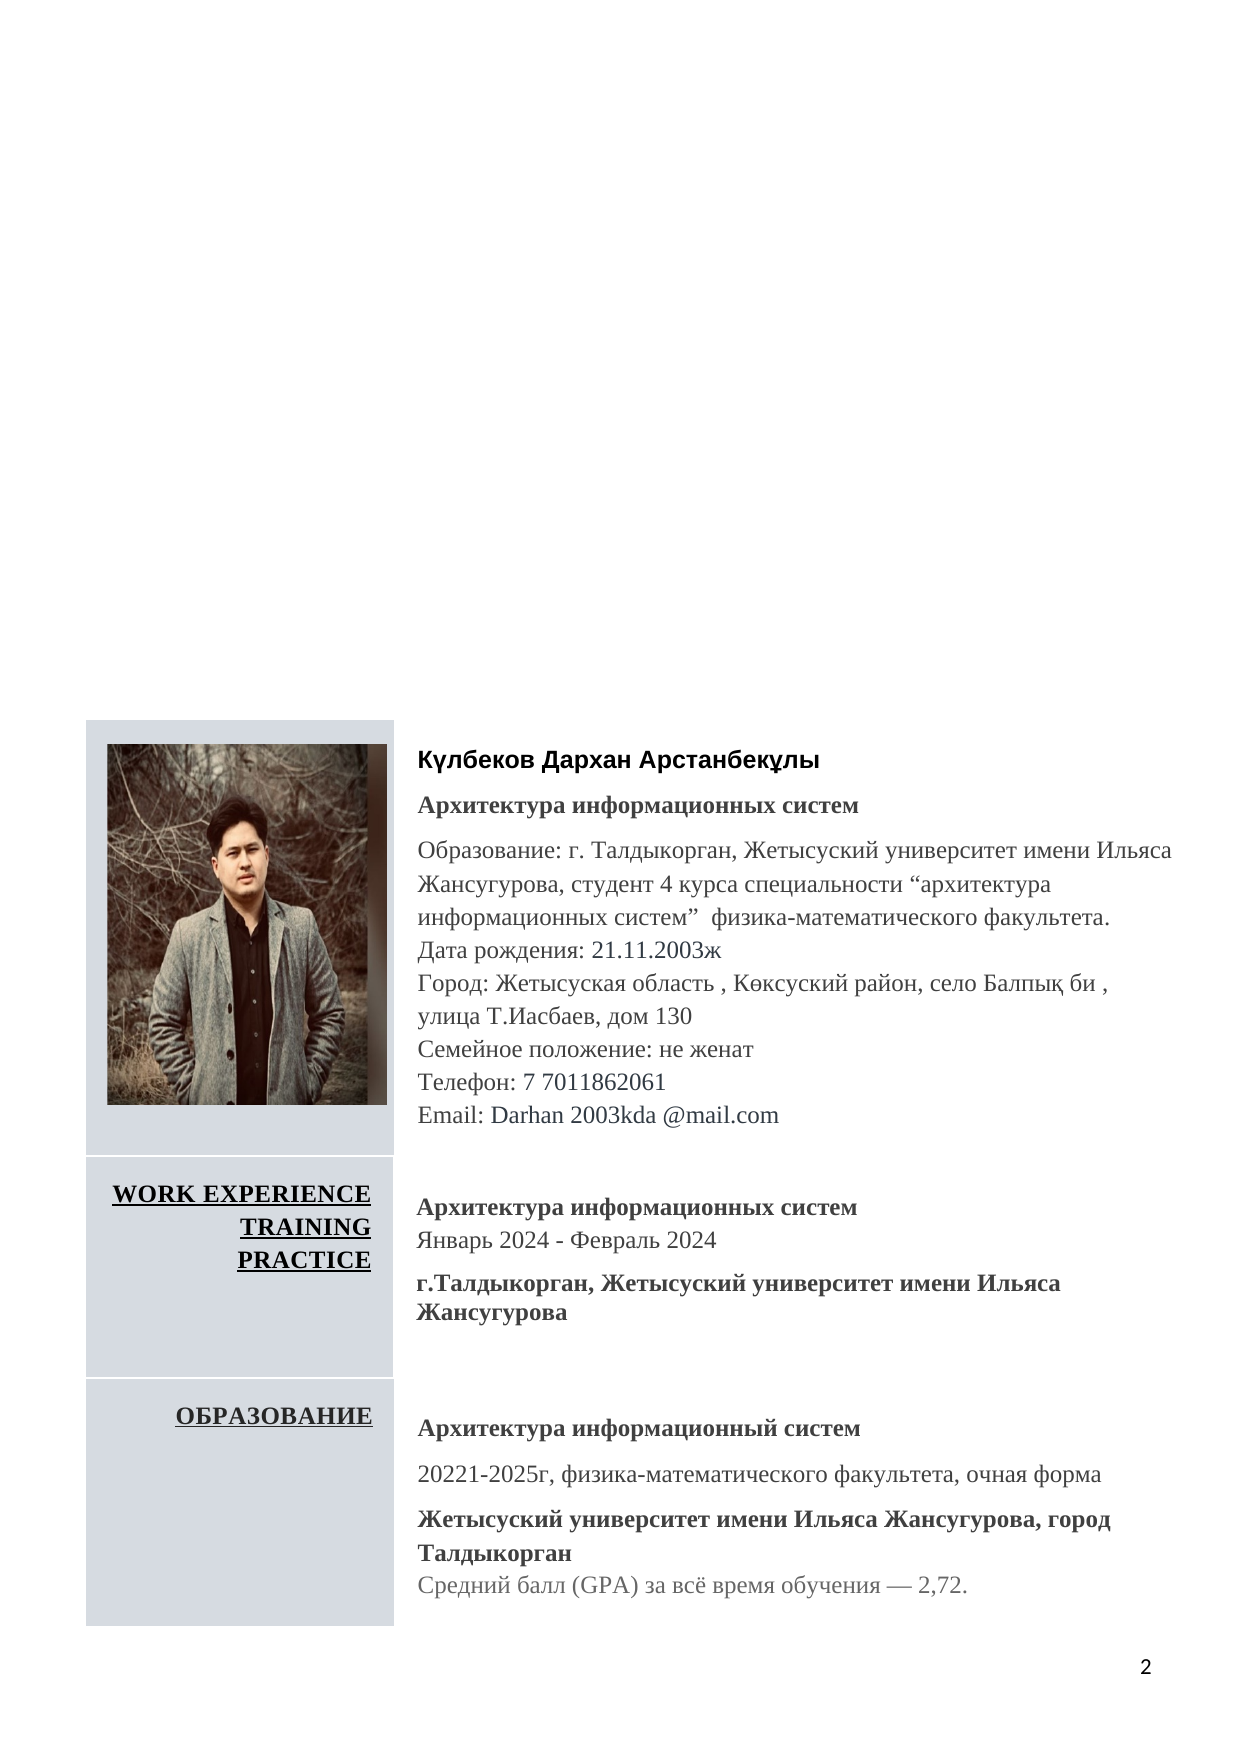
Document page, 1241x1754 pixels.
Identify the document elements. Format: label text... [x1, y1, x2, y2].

table_header Күлбеков Дархан Арстанбекұлы Aрхитектура информационных систем Образование: г. Талдыкорган, Жетысуский университет имени Ильяса Жансугурова, студент 4 курса специальности “архитектура информационных систем” физика-математического факультета. Дата рождения: 21.11.2003ж Город: Жетысуская область , Көксуский район, село Балпық би , улица Т.Иасбаев, дом 130 Семейное положение: не женат Телефон: 7 7011862061 Email: Darhan 2003kda @mail.com [396, 722, 1194, 1155]
table_cell WORK EXPERIENCE TRAINING PRACTICE [86, 1157, 393, 1377]
table_cell Aрхитектура информационный систем 20221-2025г, физика-математического факультета, очная форма Жетысуский университет имени Ильяса Жансугурова, город Талдыкорган Средний балл (GPA) за всё время обучения — 2,72. [396, 1379, 1194, 1626]
table_header [86, 720, 394, 1155]
table_cell ОБРАЗОВАНИЕ [86, 1379, 394, 1626]
table_cell Aрхитектура информационных систем Январь 2024 - Февраль 2024 г.Талдыкорган, Жетысуский университет имени Ильяса Жансугурова [395, 1157, 1194, 1377]
picture [107, 744, 387, 1105]
